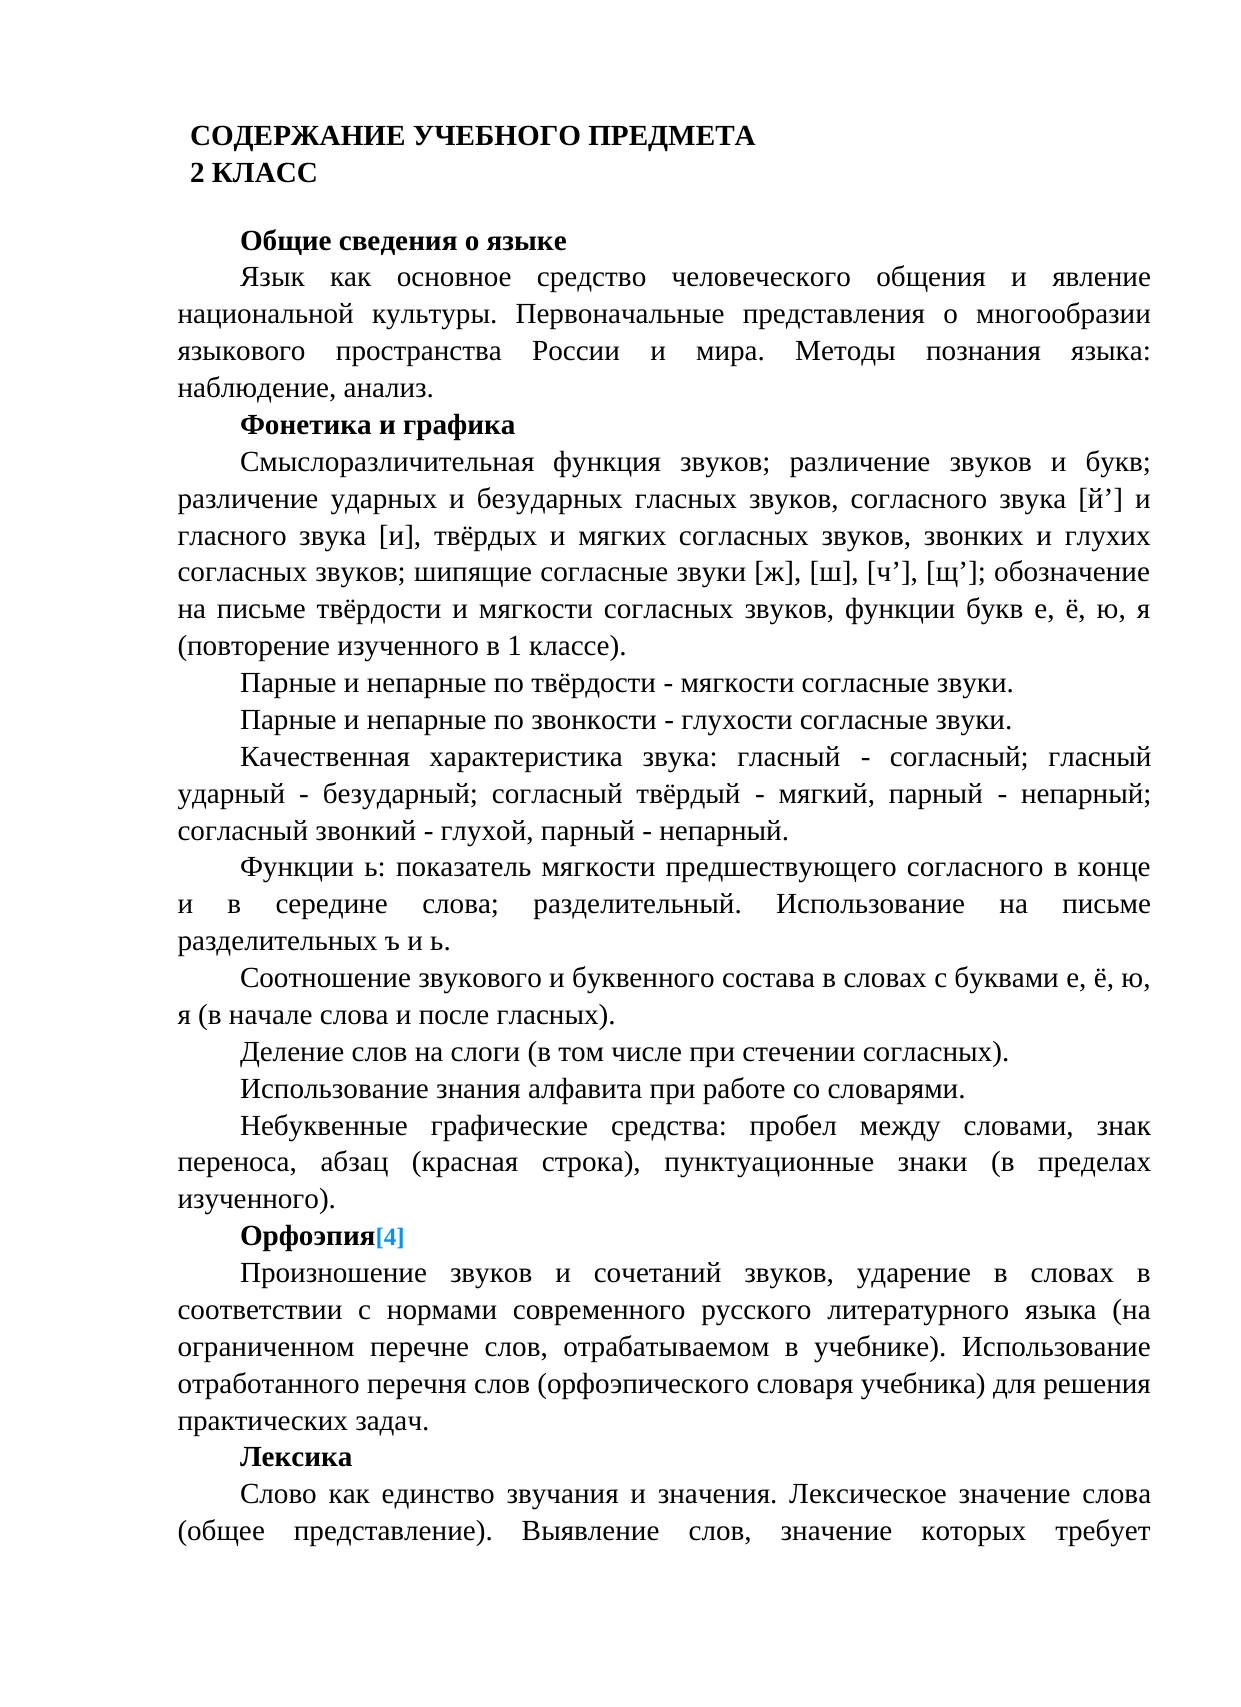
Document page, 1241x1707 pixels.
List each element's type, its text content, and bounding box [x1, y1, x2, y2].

text СОДЕРЖАНИЕ УЧЕБНОГО ПРЕДМЕТА [190, 118, 1152, 152]
text Смыслоразличительная функция звуков; различение звуков и букв; различение ударных и безударных гласных звуков, согласного звука [й’] и гласного звука [и], твёрдых и мягких согласных звуков, звонких и глухих согласных звуков; шипящие согласные звуки [ж], [ш], [ч’], [щ’]; обозначение на письме твёрдости и мягкости согласных звуков, функции букв е, ё, ю, я (повторение изученного в 1 классе). [177, 444, 1152, 662]
text 2 КЛАСС [190, 155, 1152, 188]
text Лексика [177, 1439, 1152, 1473]
text Небуквенные графические средства: пробел между словами, знак переноса, абзац (красная строка), пунктуационные знаки (в пределах изученного). [177, 1108, 1152, 1215]
text Деление слов на слоги (в том числе при стечении согласных). [177, 1034, 1152, 1067]
text Общие сведения о языке [177, 223, 1152, 256]
text Орфоэпия[4] [177, 1218, 1152, 1252]
text Язык как основное средство человеческого общения и явление национальной культуры. Первоначальные представления о многообразии языкового пространства России и мира. Методы познания языка: наблюдение, анализ. [177, 259, 1152, 404]
text Парные и непарные по твёрдости ‑ мягкости согласные звуки. [177, 665, 1152, 699]
text Фонетика и графика [177, 407, 1152, 441]
text Использование знания алфавита при работе со словарями. [177, 1071, 1152, 1104]
text Произношение звуков и сочетаний звуков, ударение в словах в соответствии с нормами современного русского литературного языка (на ограниченном перечне слов, отрабатываемом в учебнике). Использование отработанного перечня слов (орфоэпического словаря учебника) для решения практических задач. [177, 1255, 1152, 1436]
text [177, 1476, 1152, 1547]
text Функции ь: показатель мягкости предшествующего согласного в конце и в середине слова; разделительный. Использование на письме разделительных ъ и ь. [177, 849, 1152, 957]
text Соотношение звукового и буквенного состава в словах с буквами е, ё, ю, я (в начале слова и после гласных). [177, 960, 1152, 1031]
text Качественная характеристика звука: гласный ‑ согласный; гласный ударный ‑ безударный; согласный твёрдый ‑ мягкий, парный ‑ непарный; согласный звонкий ‑ глухой, парный ‑ непарный. [177, 739, 1152, 846]
text Парные и непарные по звонкости ‑ глухости согласные звуки. [177, 702, 1152, 736]
